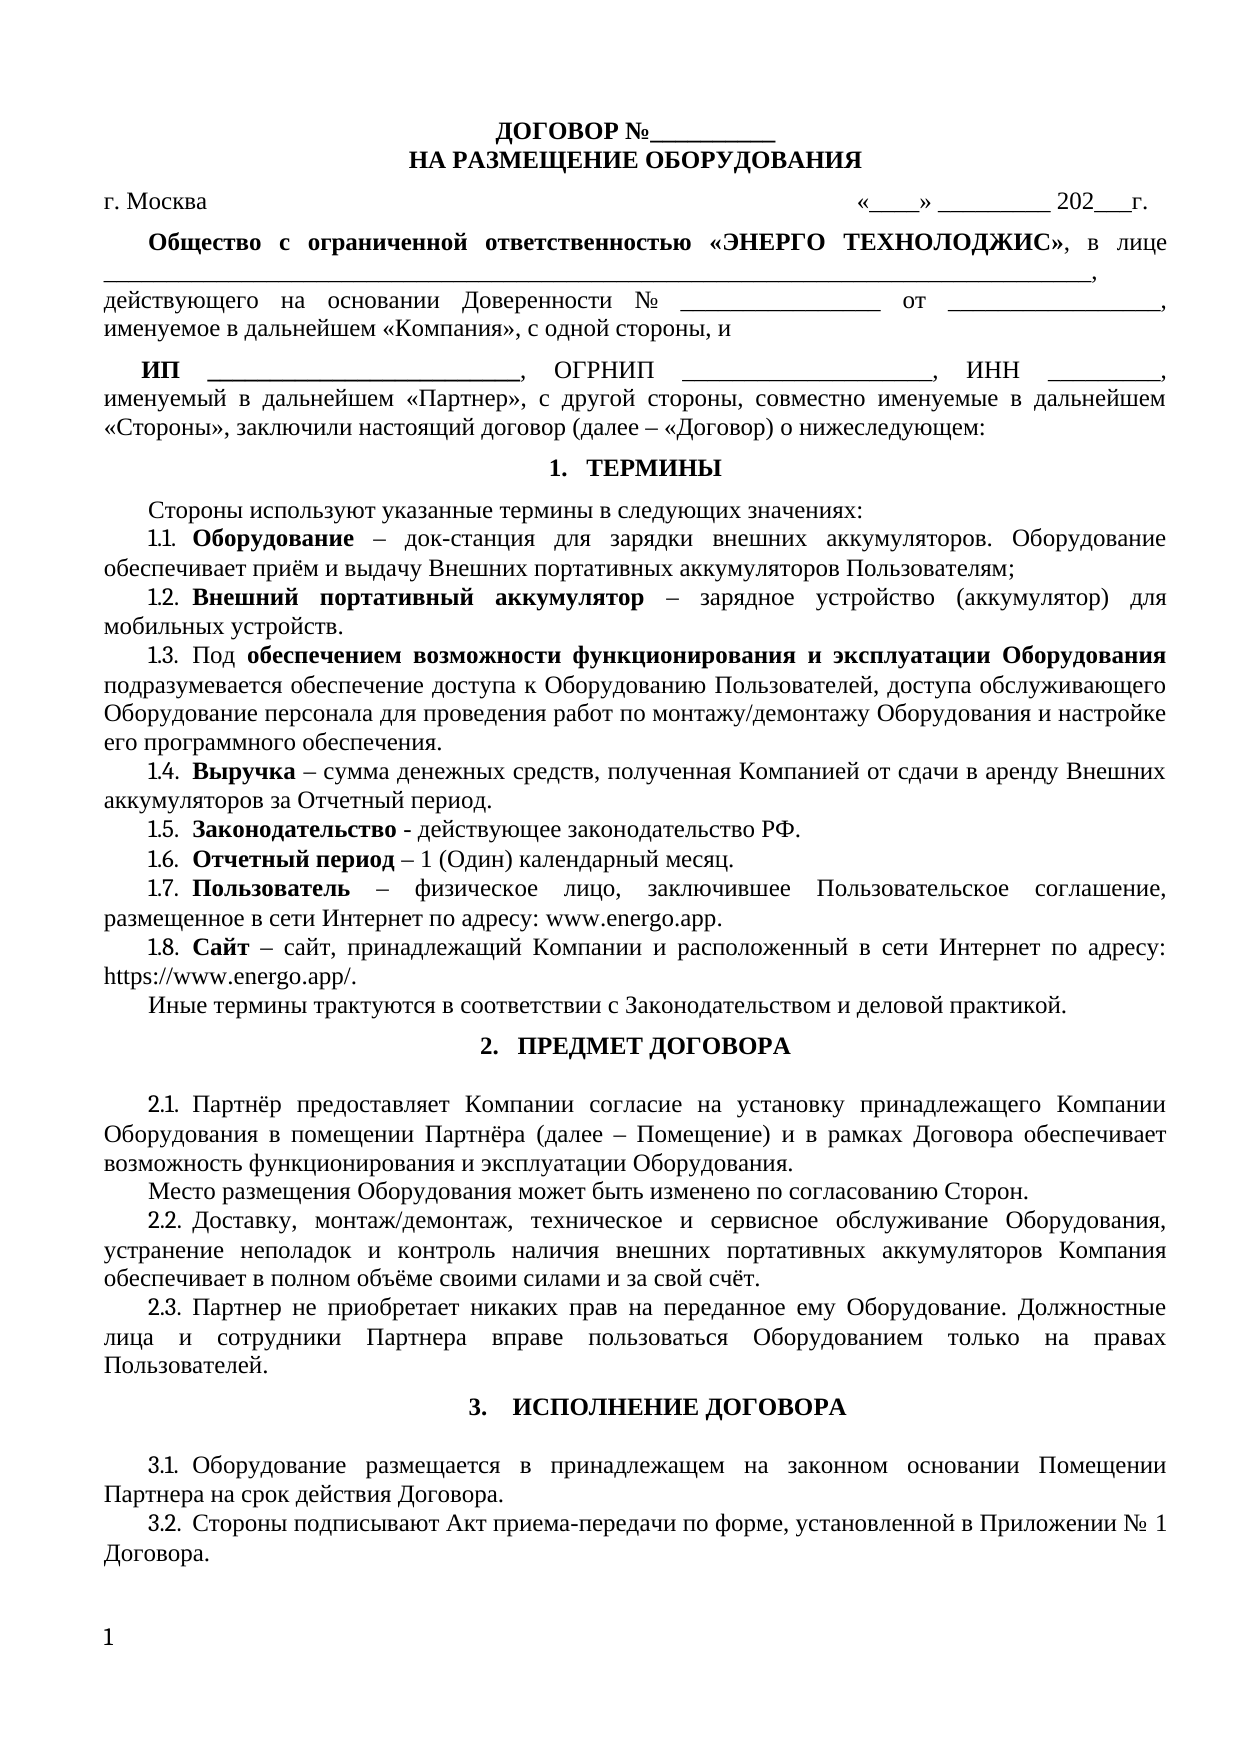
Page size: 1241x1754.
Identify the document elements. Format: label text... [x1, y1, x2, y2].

list Место размещения Оборудования может быть изменено по согласованию Сторон. [103, 1176, 1167, 1205]
text Внешний портативный аккумулятор – зарядное устройство (аккумулятор) для мобильных устройств. [103, 582, 1167, 640]
text ТЕРМИНЫ [103, 453, 1167, 482]
text Партнер не приобретает никаких прав на переданное ему Оборудование. Должностные лица и сотрудники Партнера вправе пользоваться Оборудованием только на правах Пользователей. [103, 1292, 1167, 1379]
text Стороны подписывают Акт приема-передачи по форме, установленной в Приложении № 1 Договора. [103, 1525, 1167, 1583]
text Оборудование – док-станция для зарядки внешних аккумуляторов. Оборудование обеспечивает приём и выдачу Внешних портативных аккумуляторов Пользователям; [103, 523, 1167, 582]
text Выручка – сумма денежных средств, полученная Компанией от сдачи в аренду Внешних аккумуляторов за Отчетный период. [103, 756, 1167, 814]
text Доставку, монтаж/демонтаж, техническое и сервисное обслуживание Оборудования, устранение неполадок и контроль наличия внешних портативных аккумуляторов Компания обеспечивает в полном объёме своими силами и за свой счёт. [103, 1205, 1167, 1292]
text Общество с ограниченной ответственностью «ЭНЕРГО ТЕХНОЛОДЖИС», в лице _______________________________________________________________________________, действующего на основании Доверенности № ________________ от _________________, именуемое в дальнейшем «Компания», с одной стороны, и [103, 227, 1167, 342]
text ПРЕДМЕТ ДОГОВОРА [103, 1031, 1167, 1060]
text Пользователь – физическое лицо, заключившее Пользовательское соглашение, размещенное в сети Интернет по адресу: www.energo.app. [103, 873, 1167, 932]
text Отчетный период – 1 (Один) календарный месяц. [103, 844, 1167, 873]
text Оборудование размещается в принадлежащем на законном основании Помещении Партнера на срок действия Договора. [103, 1466, 1167, 1525]
text Партнёр предоставляет Компании согласие на установку принадлежащего Компании Оборудования в помещении Партнёра (далее – Помещение) и в рамках Договора обеспечивает возможность функционирования и эксплуатации Оборудования. [103, 1089, 1167, 1176]
list Иные термины трактуются в соответствии с Законодательством и деловой практикой. [103, 990, 1167, 1019]
text НА РАЗМЕЩЕНИЕ ОБОРУДОВАНИЯ [103, 145, 1167, 173]
text ИП _________________________, ОГРНИП ____________________, ИНН _________, именуемый в дальнейшем «Партнер», с другой стороны, совместно именуемые в дальнейшем «Стороны», заключили настоящий договор (далее – «Договор) о нижеследующем: [103, 355, 1167, 441]
text г. Москва «____» _________ 202___г. [103, 186, 1167, 215]
text ДОГОВОР №__________ [103, 116, 1167, 145]
text Сайт – сайт, принадлежащий Компании и расположенный в сети Интернет по адресу: https://www.energo.app/. [103, 932, 1167, 990]
text ИСПОЛНЕНИЕ ДОГОВОРА [103, 1408, 1167, 1437]
list Стороны используют указанные термины в следующих значениях: [103, 495, 1167, 523]
text Законодательство - действующее законодательство РФ. [103, 814, 1167, 844]
text Под обеспечением возможности функционирования и эксплуатации Оборудования подразумевается обеспечение доступа к Оборудованию Пользователей, доступа обслуживающего Оборудование персонала для проведения работ по монтажу/демонтажу Оборудования и настройке его программного обеспечения. [103, 640, 1167, 756]
